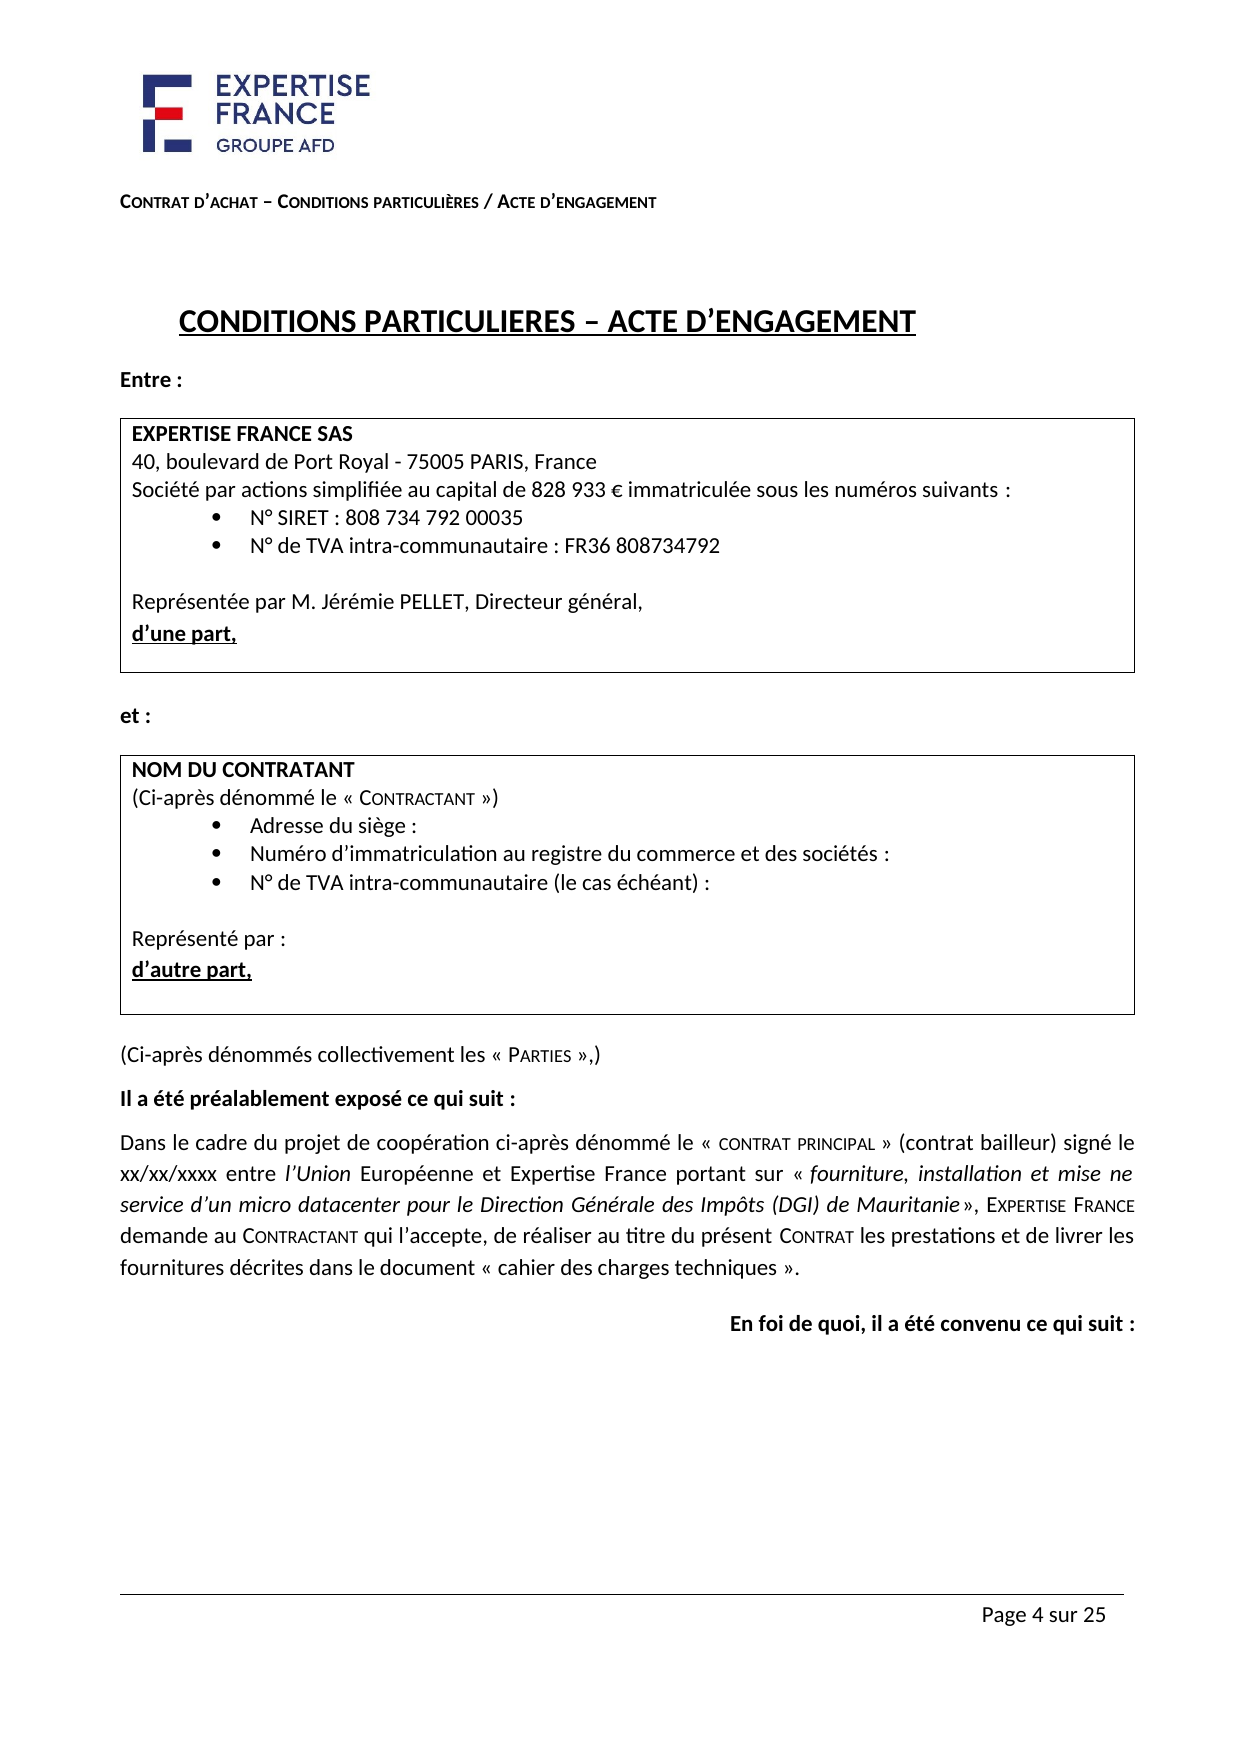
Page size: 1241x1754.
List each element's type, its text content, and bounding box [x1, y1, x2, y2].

picture [120, 41, 397, 183]
list conditions PARTICULIERES – acte d’engagement [179, 299, 1135, 340]
table_header EXPERTISE FRANCE SAS 40, boulevard de Port Royal - 75005 PARIS, France Société par actions simplifiée au capital de 828 933 € immatriculée sous les numéros suivants : N° SIRET : 808 734 792 00035 N° de TVA intra-communautaire : FR36 808734792 Représentée par M. Jérémie PELLET, Directeur général, d’une part, [121, 419, 1134, 672]
text Dans le cadre du projet de coopération ci-après dénommé le « contrat principal » (contrat bailleur) signé le xx/xx/xxxx entre l’Union Européenne et Expertise France portant sur « fourniture, installation et mise ne service d’un micro datacenter pour le Direction Générale des Impôts (DGI) de Mauritanie», Expertise France demande au Contractant qui l’accepte, de réaliser au titre du présent Contrat les prestations et de livrer les fournitures décrites dans le document « cahier des charges techniques ». [120, 1124, 1135, 1281]
text (Ci-après dénommés collectivement les « Parties »,) [120, 1040, 1135, 1068]
text Entre : [120, 365, 1135, 393]
table_header NOM DU CONTRATANT (Ci-après dénommé le « Contractant ») Adresse du siège : Numéro d’immatriculation au registre du commerce et des sociétés : N° de TVA intra-communautaire (le cas échéant) : Représenté par : d’autre part, [121, 756, 1134, 1014]
text En foi de quoi, il a été convenu ce qui suit : [120, 1306, 1135, 1337]
text Il a été préalablement exposé ce qui suit : [120, 1081, 1135, 1112]
text et : [120, 698, 1135, 729]
